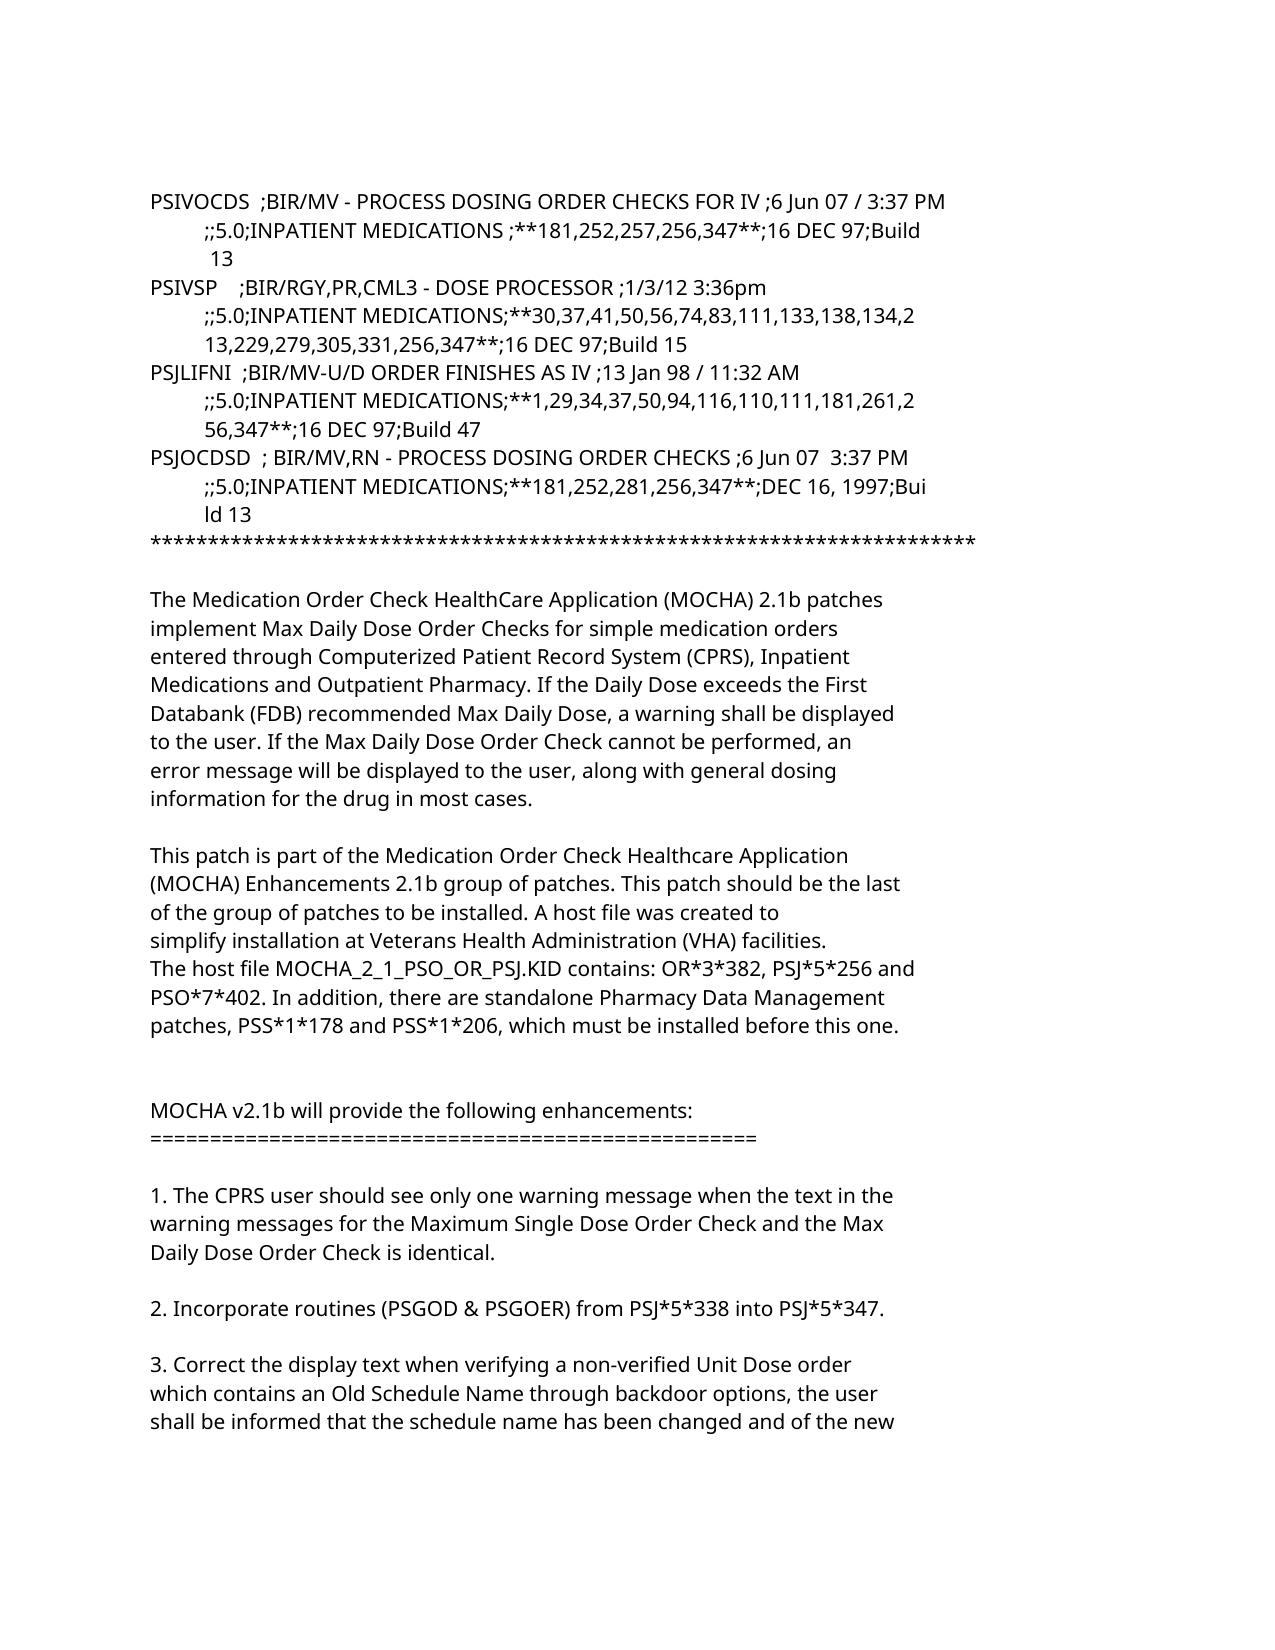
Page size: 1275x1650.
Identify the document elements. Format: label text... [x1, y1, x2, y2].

text 13 [150, 244, 1125, 273]
text information for the drug in most cases. [150, 784, 1125, 813]
text (MOCHA) Enhancements 2.1b group of patches. This patch should be the last [150, 869, 1125, 898]
text MOCHA v2.1b will provide the following enhancements: [150, 1096, 1125, 1124]
text 2. Incorporate routines (PSGOD & PSGOER) from PSJ*5*338 into PSJ*5*347. [150, 1294, 1125, 1322]
text The host file MOCHA_2_1_PSO_OR_PSJ.KID contains: OR*3*382, PSJ*5*256 and [150, 954, 1125, 983]
text PSO*7*402. In addition, there are standalone Pharmacy Data Management [150, 983, 1125, 1011]
text PSJOCDSD ; BIR/MV,RN - PROCESS DOSING ORDER CHECKS ;6 Jun 07 3:37 PM [150, 443, 1125, 472]
text Daily Dose Order Check is identical. [150, 1238, 1125, 1266]
text error message will be displayed to the user, along with general dosing [150, 756, 1125, 784]
text 56,347**;16 DEC 97;Build 47 [150, 415, 1125, 443]
text =================================================== [150, 1124, 1125, 1153]
text patches, PSS*1*178 and PSS*1*206, which must be installed before this one. [150, 1011, 1125, 1040]
text Databank (FDB) recommended Max Daily Dose, a warning shall be displayed [150, 699, 1125, 727]
text 13,229,279,305,331,256,347**;16 DEC 97;Build 15 [150, 330, 1125, 358]
text ;;5.0;INPATIENT MEDICATIONS;**181,252,281,256,347**;DEC 16, 1997;Bui [150, 472, 1125, 500]
text of the group of patches to be installed. A host file was created to [150, 898, 1125, 926]
text ;;5.0;INPATIENT MEDICATIONS ;**181,252,257,256,347**;16 DEC 97;Build [150, 216, 1125, 244]
text 3. Correct the display text when verifying a non-verified Unit Dose order [150, 1351, 1125, 1379]
text ;;5.0;INPATIENT MEDICATIONS;**1,29,34,37,50,94,116,110,111,181,261,2 [150, 387, 1125, 415]
text to the user. If the Max Daily Dose Order Check cannot be performed, an [150, 727, 1125, 756]
text implement Max Daily Dose Order Checks for simple medication orders [150, 614, 1125, 642]
text This patch is part of the Medication Order Check Healthcare Application [150, 841, 1125, 869]
text entered through Computerized Patient Record System (CPRS), Inpatient [150, 642, 1125, 671]
text The Medication Order Check HealthCare Application (MOCHA) 2.1b patches [150, 585, 1125, 614]
text PSIVOCDS ;BIR/MV - PROCESS DOSING ORDER CHECKS FOR IV ;6 Jun 07 / 3:37 PM [150, 187, 1125, 216]
text ************************************************************************ [150, 529, 1125, 557]
text PSJLIFNI ;BIR/MV-U/D ORDER FINISHES AS IV ;13 Jan 98 / 11:32 AM [150, 358, 1125, 387]
text ld 13 [150, 500, 1125, 529]
text which contains an Old Schedule Name through backdoor options, the user [150, 1379, 1125, 1407]
text ;;5.0;INPATIENT MEDICATIONS;**30,37,41,50,56,74,83,111,133,138,134,2 [150, 301, 1125, 330]
text Medications and Outpatient Pharmacy. If the Daily Dose exceeds the First [150, 671, 1125, 699]
text simplify installation at Veterans Health Administration (VHA) facilities. [150, 926, 1125, 954]
text PSIVSP ;BIR/RGY,PR,CML3 - DOSE PROCESSOR ;1/3/12 3:36pm [150, 273, 1125, 301]
text shall be informed that the schedule name has been changed and of the new [150, 1407, 1125, 1436]
text 1. The CPRS user should see only one warning message when the text in the [150, 1181, 1125, 1209]
text warning messages for the Maximum Single Dose Order Check and the Max [150, 1209, 1125, 1238]
